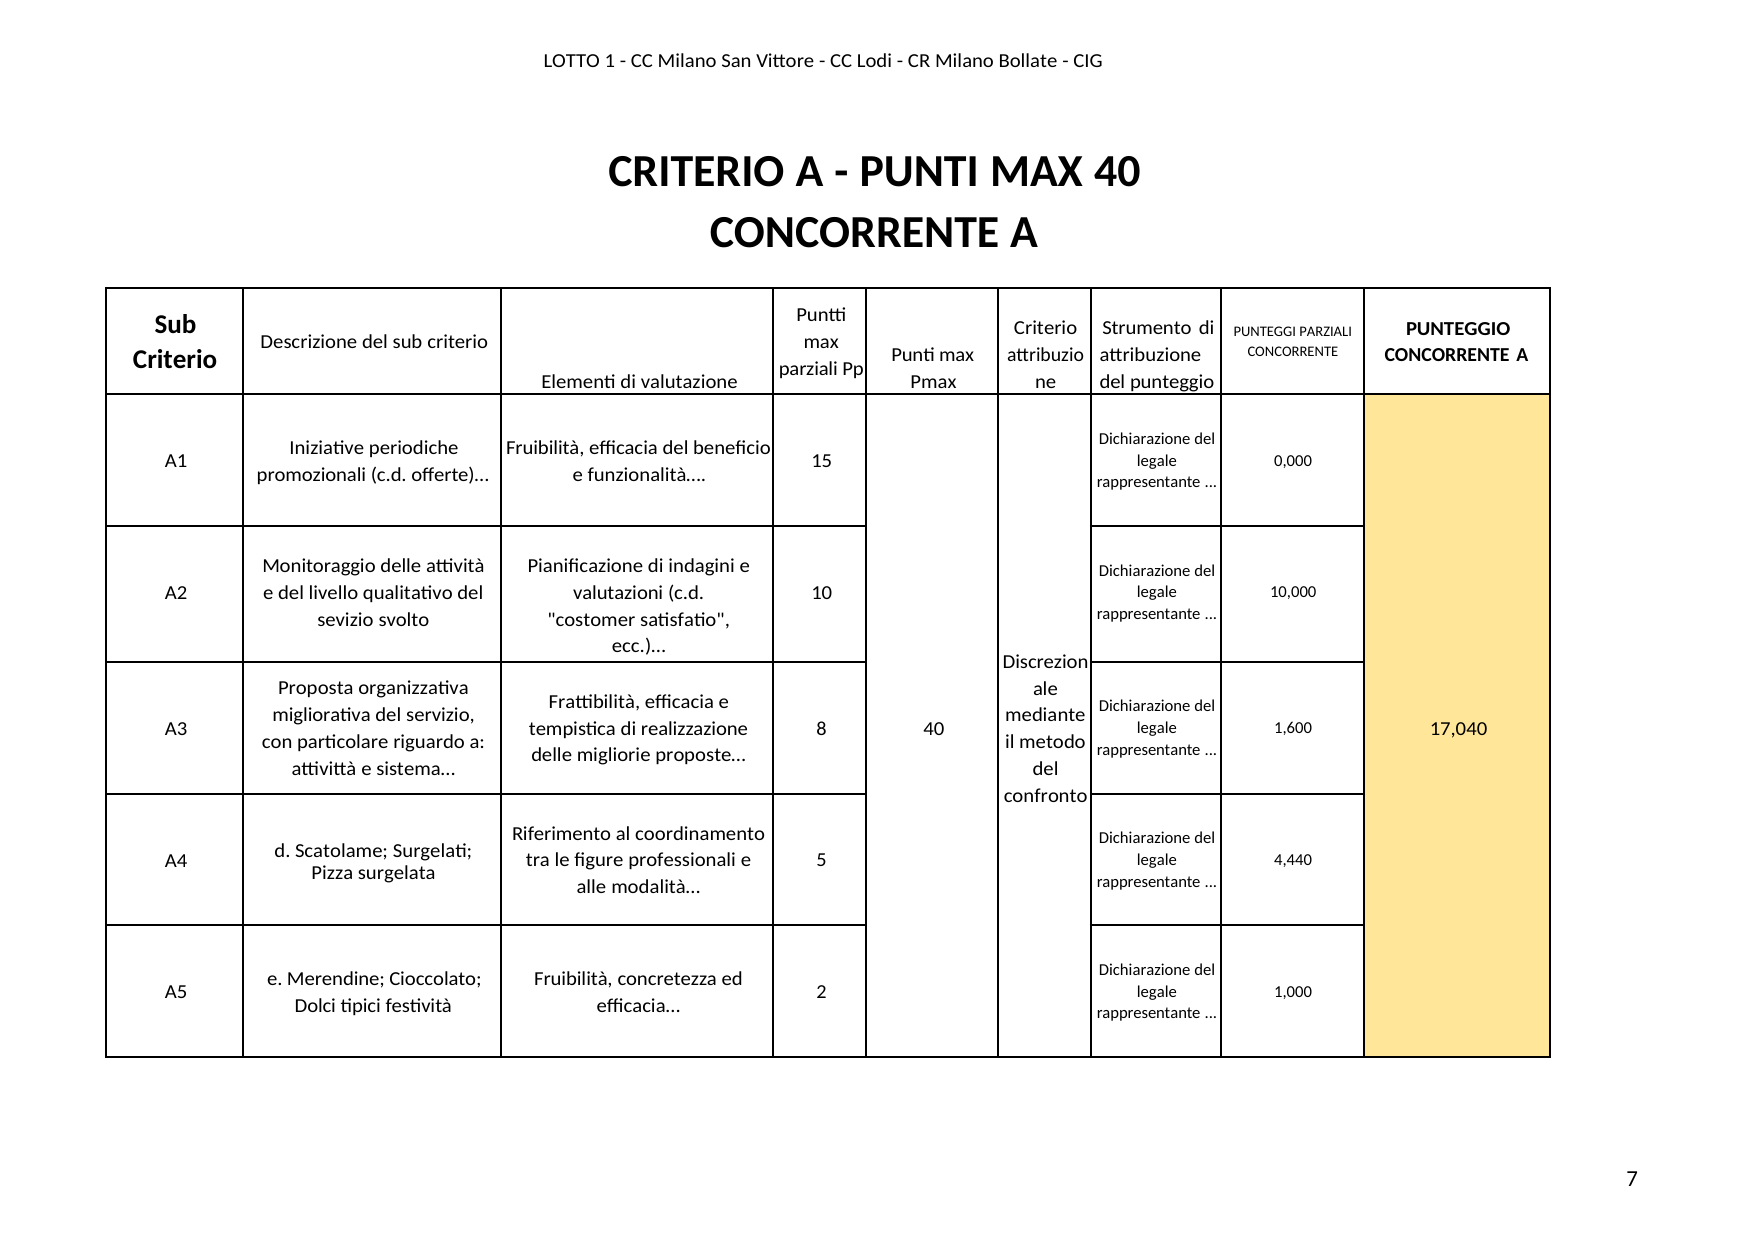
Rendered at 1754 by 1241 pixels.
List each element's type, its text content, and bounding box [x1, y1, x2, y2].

table_cell 1,600 [1222, 663, 1363, 792]
table_cell 17,040 [1365, 395, 1549, 1056]
table_cell Fruibilità, efficacia del beneficio e funzionalità…. [502, 395, 772, 525]
table_cell Discrezion ale mediante il metodo del confronto [999, 395, 1090, 1056]
table_cell Dichiarazione del legale rappresentante ... [1092, 527, 1220, 661]
table_header Elementi di valutazione [502, 289, 772, 393]
table_header PUNTEGGI PARZIALI CONCORRENTE [1222, 289, 1363, 393]
table_cell 15 [774, 395, 865, 525]
table_cell 10,000 [1222, 527, 1363, 661]
table_cell A5 [107, 926, 242, 1056]
table_cell 10 [774, 527, 865, 661]
table_header PUNTEGGIO CONCORRENTE A [1365, 289, 1549, 393]
table_cell 4,440 [1222, 795, 1363, 924]
table_header Sub Criterio [107, 289, 242, 393]
table_cell A4 [107, 795, 242, 924]
table_header Criterio attribuzio ne [999, 289, 1090, 393]
table_header Puntti max parziali Pp [774, 289, 865, 393]
table_cell Frattibilità, efficacia e tempistica di realizzazione delle migliorie proposte… [502, 663, 772, 792]
table_cell A3 [107, 663, 242, 792]
table_cell Dichiarazione del legale rappresentante ... [1092, 795, 1220, 924]
table_cell Dichiarazione del legale rappresentante ... [1092, 395, 1220, 525]
table_cell 5 [774, 795, 865, 924]
table_cell 1,000 [1222, 926, 1363, 1056]
table_cell Pianificazione di indagini e valutazioni (c.d. "costomer satisfatio", ecc.)… [502, 527, 772, 661]
table_cell Riferimento al coordinamento tra le figure professionali e alle modalità… [502, 795, 772, 924]
subtitle CRITERIO A - PUNTI MAX 40 CONCORRENTE A [608, 142, 1142, 258]
table_header Strumento di attribuzione del punteggio [1092, 289, 1220, 393]
table_header Descrizione del sub criterio [244, 289, 500, 393]
table_cell 0,000 [1222, 395, 1363, 525]
table_cell 40 [867, 395, 997, 1056]
table_cell Monitoraggio delle attività e del livello qualitativo del sevizio svolto [244, 527, 500, 661]
table_cell 2 [774, 926, 865, 1056]
table_cell 8 [774, 663, 865, 792]
table_cell d. Scatolame; Surgelati; Pizza surgelata [244, 795, 500, 924]
table_cell Dichiarazione del legale rappresentante ... [1092, 663, 1220, 792]
table_cell A2 [107, 527, 242, 661]
table_cell A1 [107, 395, 242, 525]
table_cell Fruibilità, concretezza ed efficacia… [502, 926, 772, 1056]
table_cell e. Merendine; Cioccolato; Dolci tipici festività [244, 926, 500, 1056]
table_cell Iniziative periodiche promozionali (c.d. offerte)… [244, 395, 500, 525]
table_cell Proposta organizzativa migliorativa del servizio, con particolare riguardo a: attivittà e sistema… [244, 663, 500, 792]
table_cell Dichiarazione del legale rappresentante ... [1092, 926, 1220, 1056]
table_header Punti max Pmax [867, 289, 997, 393]
